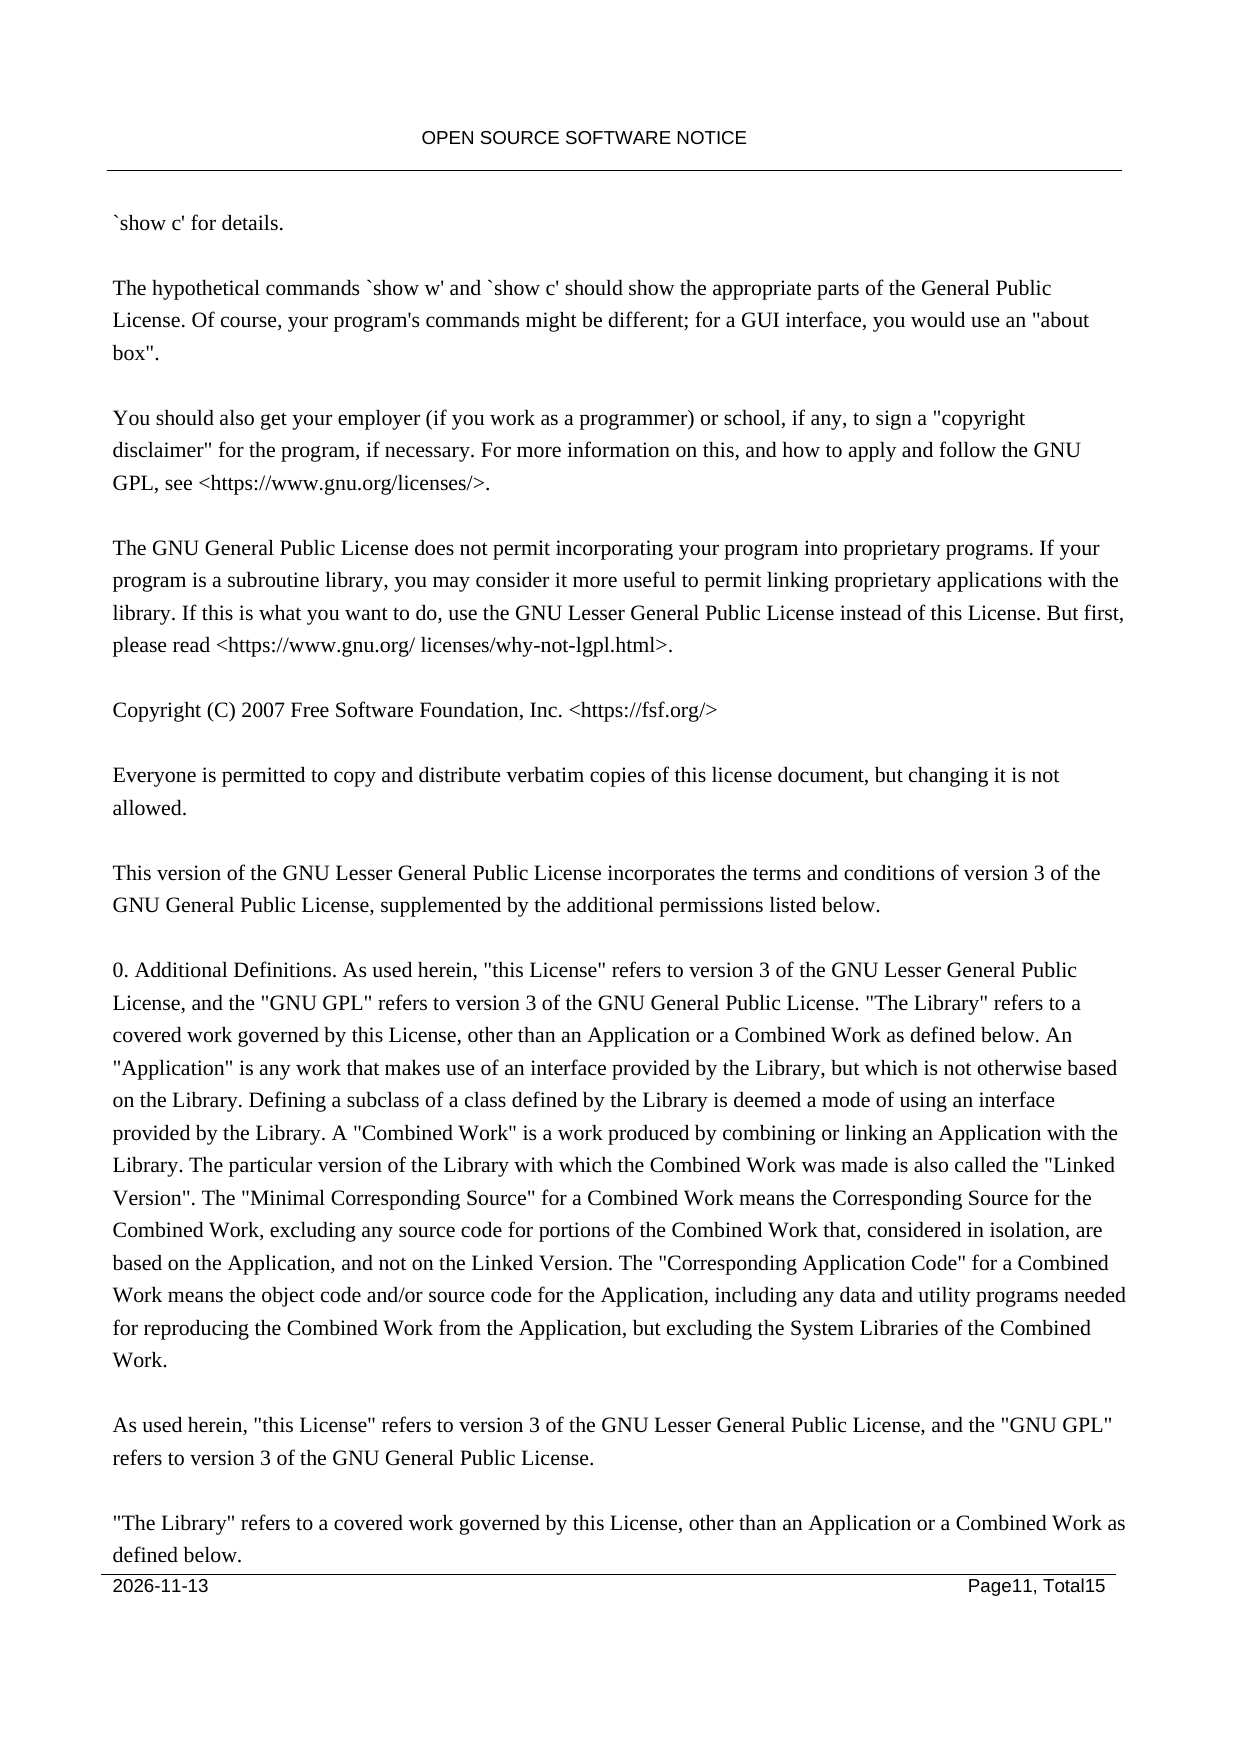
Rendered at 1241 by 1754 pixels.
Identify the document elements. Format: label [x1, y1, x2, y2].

text [112, 206, 1128, 1571]
